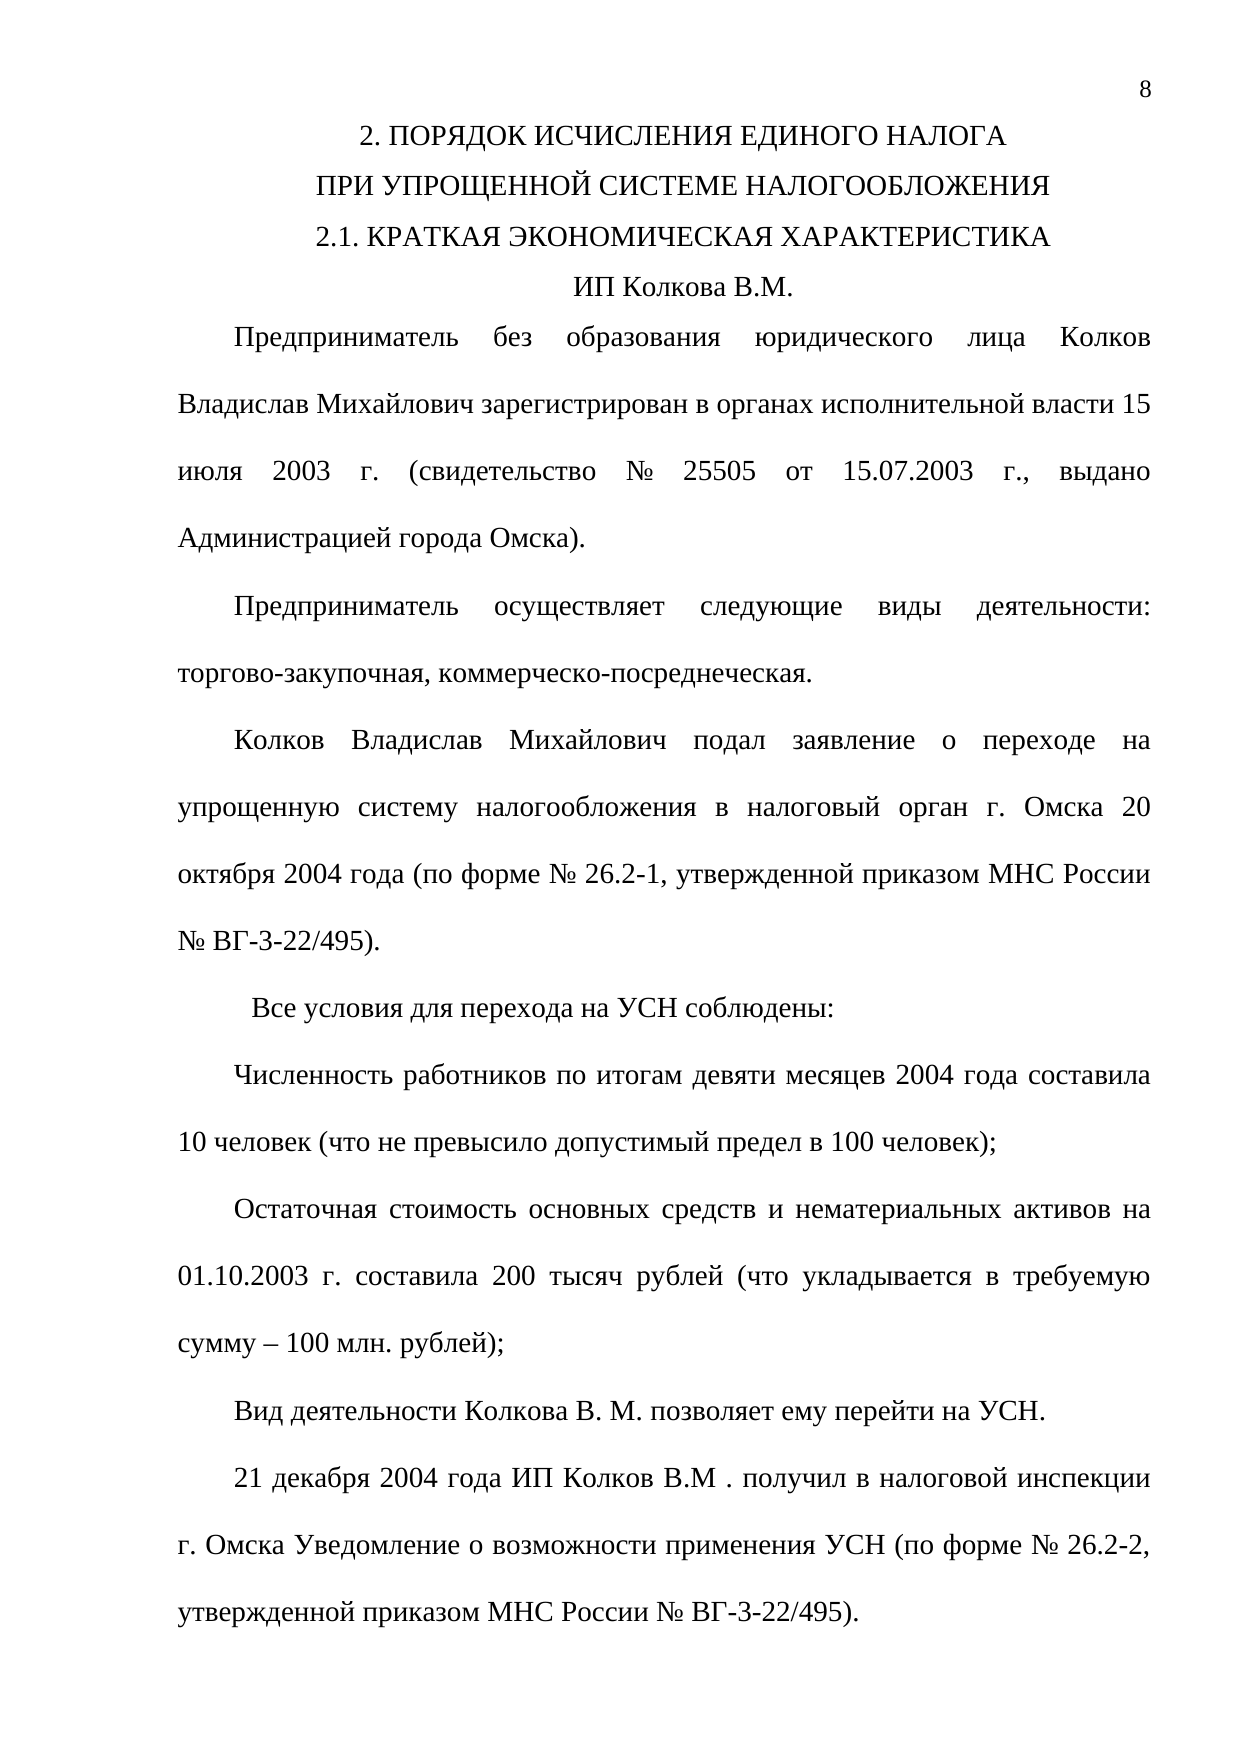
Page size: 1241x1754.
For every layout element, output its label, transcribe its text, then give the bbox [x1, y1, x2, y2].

text Предприниматель без образования юридического лица Колков Владислав Михайлович зарегистрирован в органах исполнительной власти 15 июля 2003 г. (свидетельство № 25505 от 15.07.2003 г., выдано Администрацией города Омска). [177, 319, 1152, 554]
text Вид деятельности Колкова В. М. позволяет ему перейти на УСН. [177, 1393, 1152, 1426]
text ПРИ УПРОЩЕННОЙ СИСТЕМЕ НАЛОГООБЛОЖЕНИЯ [177, 168, 1152, 202]
text 21 декабря 2004 года ИП Колков В.М . получил в налоговой инспекции г. Омска Уведомление о возможности применения УСН (по форме № 26.2-2, утвержденной приказом МНС России № ВГ-3-22/495). [177, 1460, 1152, 1627]
text Все условия для перехода на УСН соблюдены: [177, 990, 1152, 1024]
text Остаточная стоимость основных средств и нематериальных активов на 01.10.2003 г. составила 200 тысяч рублей (что укладывается в требуемую сумму – 100 млн. рублей); [177, 1191, 1152, 1359]
text Численность работников по итогам девяти месяцев 2004 года составила 10 человек (что не превысило допустимый предел в 100 человек); [177, 1057, 1152, 1158]
text Колков Владислав Михайлович подал заявление о переходе на упрощенную систему налогообложения в налоговый орган г. Омска 20 октября 2004 года (по форме № 26.2-1, утвержденной приказом МНС России № ВГ-3-22/495). [177, 722, 1152, 957]
text 2. ПОРЯДОК ИСЧИСЛЕНИЯ ЕДИНОГО НАЛОГА [177, 118, 1152, 152]
text ИП Колкова В.М. [177, 269, 1152, 303]
text 2.1. КРАТКАЯ ЭКОНОМИЧЕСКАЯ ХАРАКТЕРИСТИКА [177, 219, 1152, 252]
text Предприниматель осуществляет следующие виды деятельности: торгово-закупочная, коммерческо-посреднеческая. [177, 588, 1152, 688]
